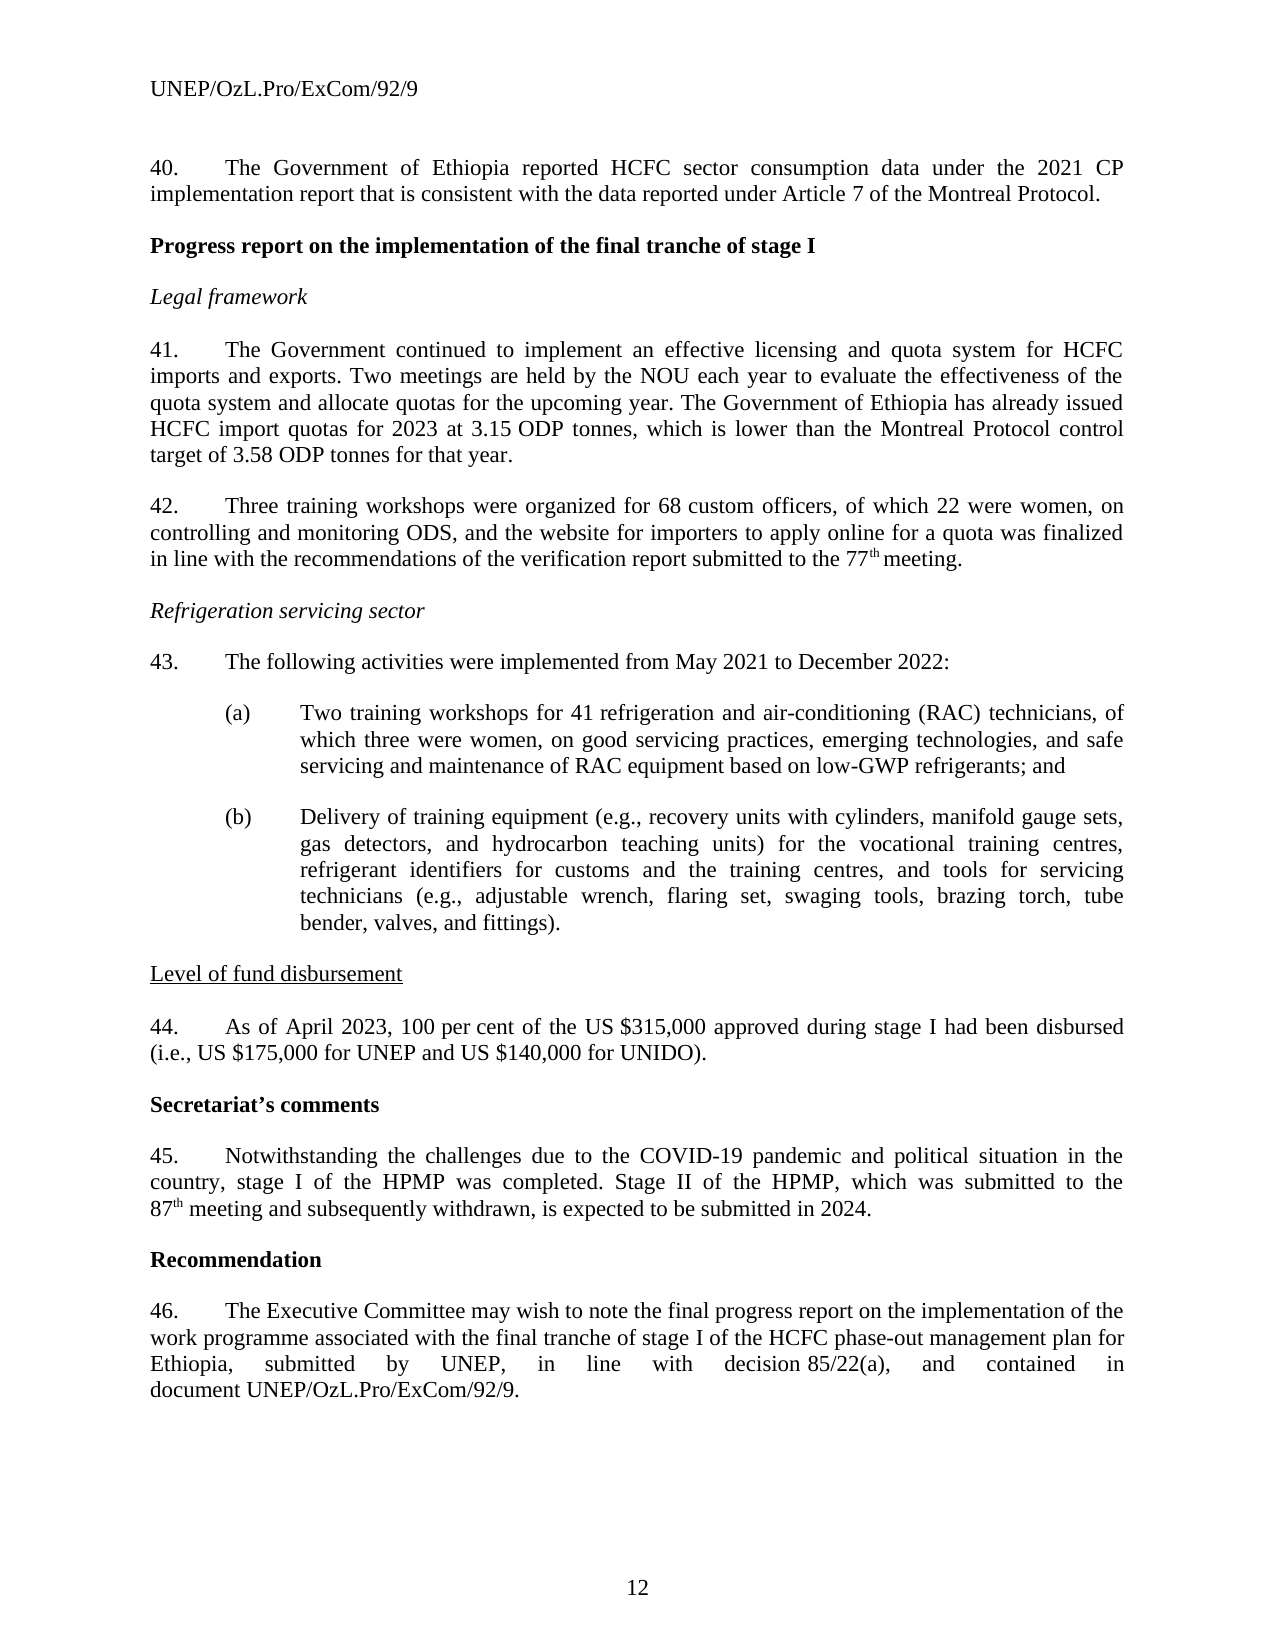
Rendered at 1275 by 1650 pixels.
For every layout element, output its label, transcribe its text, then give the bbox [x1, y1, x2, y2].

subtitle Three training workshops were organized for 68 custom officers, of which 22 were women, on controlling and monitoring ODS, and the website for importers to apply online for a quota was finalized in line with the recommendations of the verification report submitted to the 77th meeting. [150, 493, 1125, 572]
subtitle The Executive Committee may wish to note the final progress report on the implementation of the work programme associated with the final tranche of stage I of the HCFC phase-out management plan for Ethiopia, submitted by UNEP, in line with decision 85/22(a), and contained in document UNEP/OzL.Pro/ExCom/92/9. [150, 1297, 1125, 1403]
text Recommendation [150, 1246, 1125, 1272]
subtitle Refrigeration servicing sector [150, 597, 1125, 623]
subtitle The following activities were implemented from May 2021 to December 2022: [150, 648, 1125, 674]
subtitle Secretariat’s comments [150, 1091, 1125, 1117]
subtitle As of April 2023, 100 per cent of the US $315,000 approved during stage I had been disbursed (i.e., US $175,000 for UNEP and US $140,000 for UNIDO). [150, 1013, 1125, 1066]
subtitle Notwithstanding the challenges due to the COVID-19 pandemic and political situation in the country, stage I of the HPMP was completed. Stage II of the HPMP, which was submitted to the 87th meeting and subsequently withdrawn, is expected to be submitted in 2024. [150, 1142, 1125, 1221]
subtitle Two training workshops for 41 refrigeration and air-conditioning (RAC) technicians, of which three were women, on good servicing practices, emerging technologies, and safe servicing and maintenance of RAC equipment based on low-GWP refrigerants; and [225, 699, 1125, 778]
subtitle The Government continued to implement an effective licensing and quota system for HCFC imports and exports. Two meetings are held by the NOU each year to evaluate the effectiveness of the quota system and allocate quotas for the upcoming year. The Government of Ethiopia has already issued HCFC import quotas for 2023 at 3.15 ODP tonnes, which is lower than the Montreal Protocol control target of 3.58 ODP tonnes for that year. [150, 336, 1125, 468]
text Legal framework [150, 283, 1125, 309]
subtitle Delivery of training equipment (e.g., recovery units with cylinders, manifold gauge sets, gas detectors, and hydrocarbon teaching units) for the vocational training centres, refrigerant identifiers for customs and the training centres, and tools for servicing technicians (e.g., adjustable wrench, flaring set, swaging tools, brazing torch, tube bender, valves, and fittings). [225, 803, 1125, 935]
text Progress report on the implementation of the final tranche of stage I [150, 232, 1125, 258]
text Level of fund disbursement [150, 960, 1125, 987]
subtitle The Government of Ethiopia reported HCFC sector consumption data under the 2021 CP implementation report that is consistent with the data reported under Article 7 of the Montreal Protocol. [150, 154, 1125, 207]
